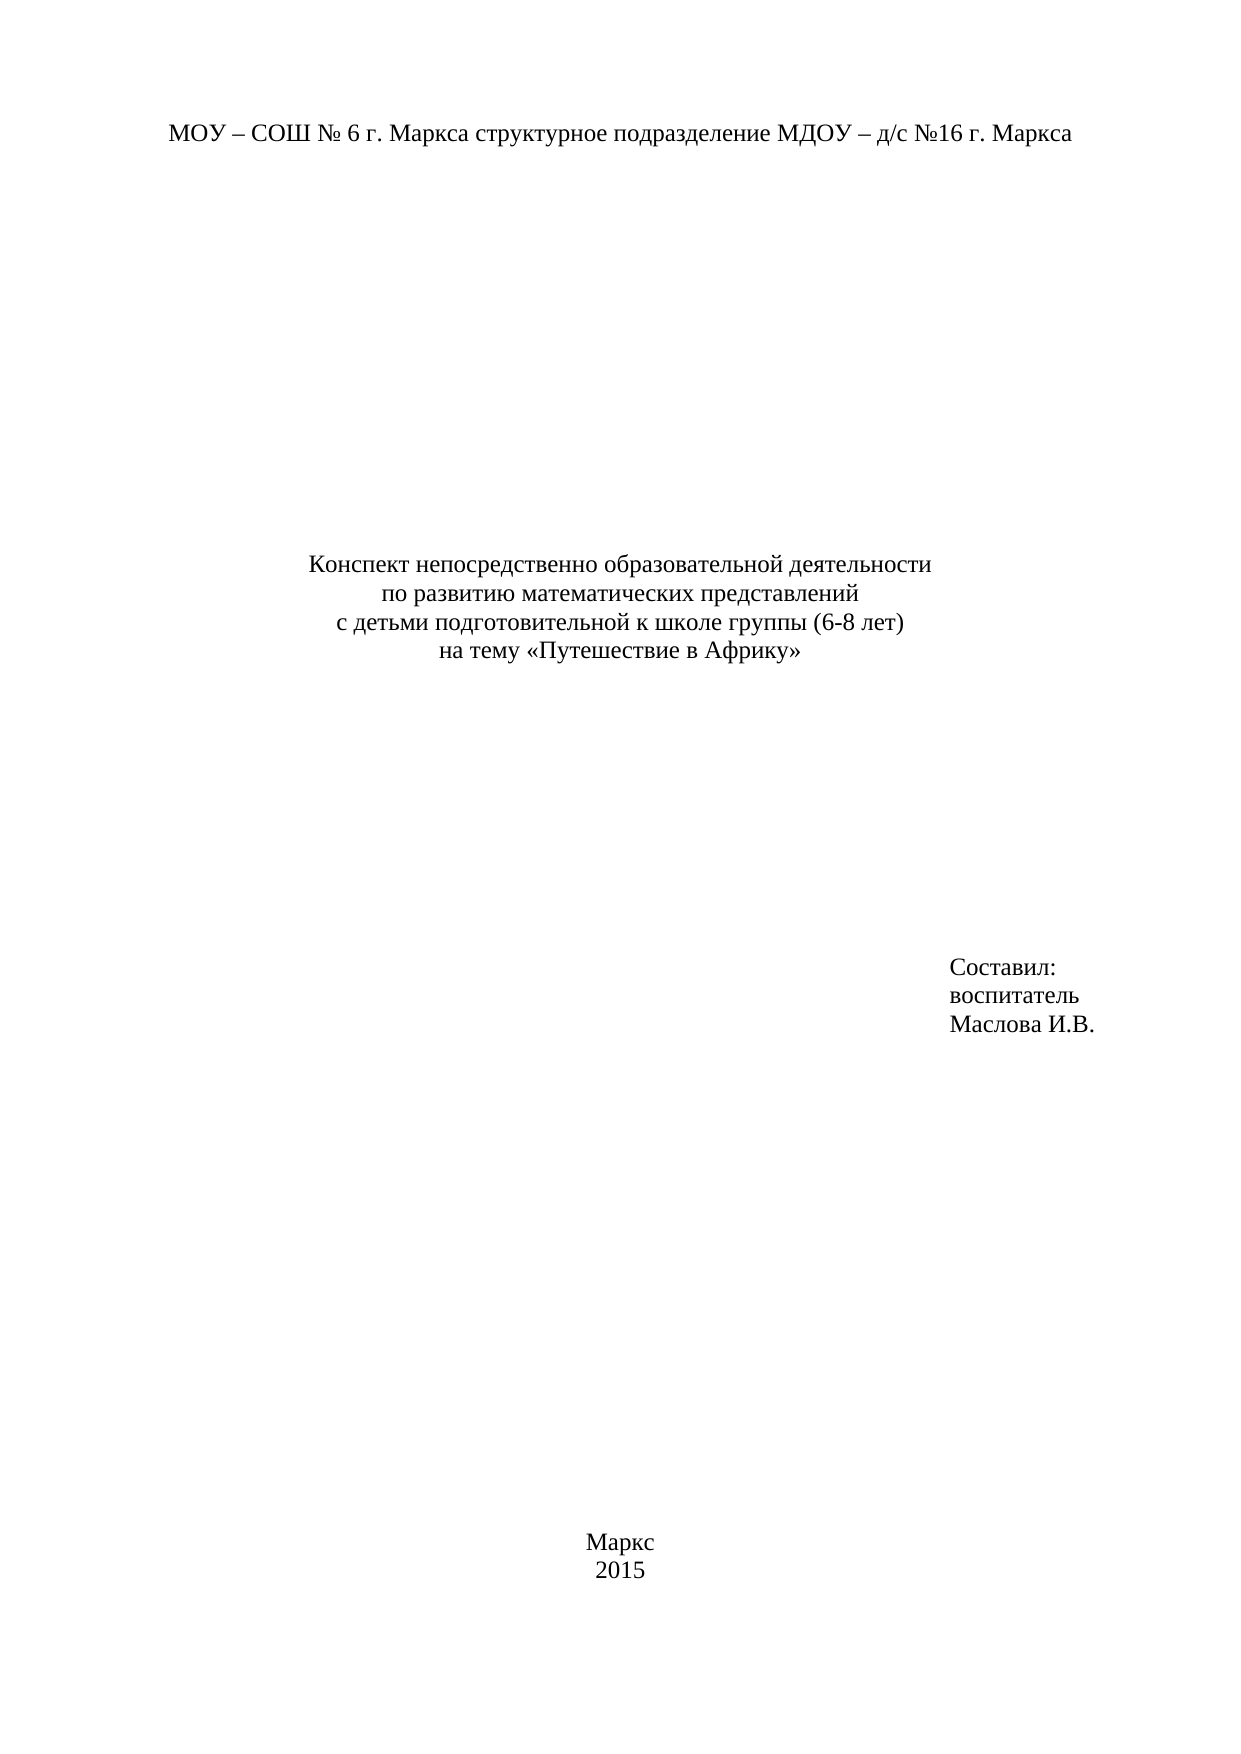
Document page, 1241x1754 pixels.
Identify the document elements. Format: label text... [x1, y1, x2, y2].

text с детьми подготовительной к школе группы (6-8 лет) [118, 607, 1122, 636]
text Конспект непосредственно образовательной деятельности [118, 549, 1122, 578]
text по развитию математических представлений [118, 578, 1122, 607]
text Маслова И.В. [118, 1009, 1122, 1038]
text МОУ – СОШ № 6 г. Маркса структурное подразделение МДОУ – д/с №16 г. Маркса [118, 118, 1122, 147]
text на тему «Путешествие в Африку» [118, 636, 1122, 664]
text Составил: [118, 952, 1122, 981]
text 2015 [118, 1556, 1122, 1584]
text Маркс [118, 1527, 1122, 1556]
text воспитатель [118, 981, 1122, 1009]
